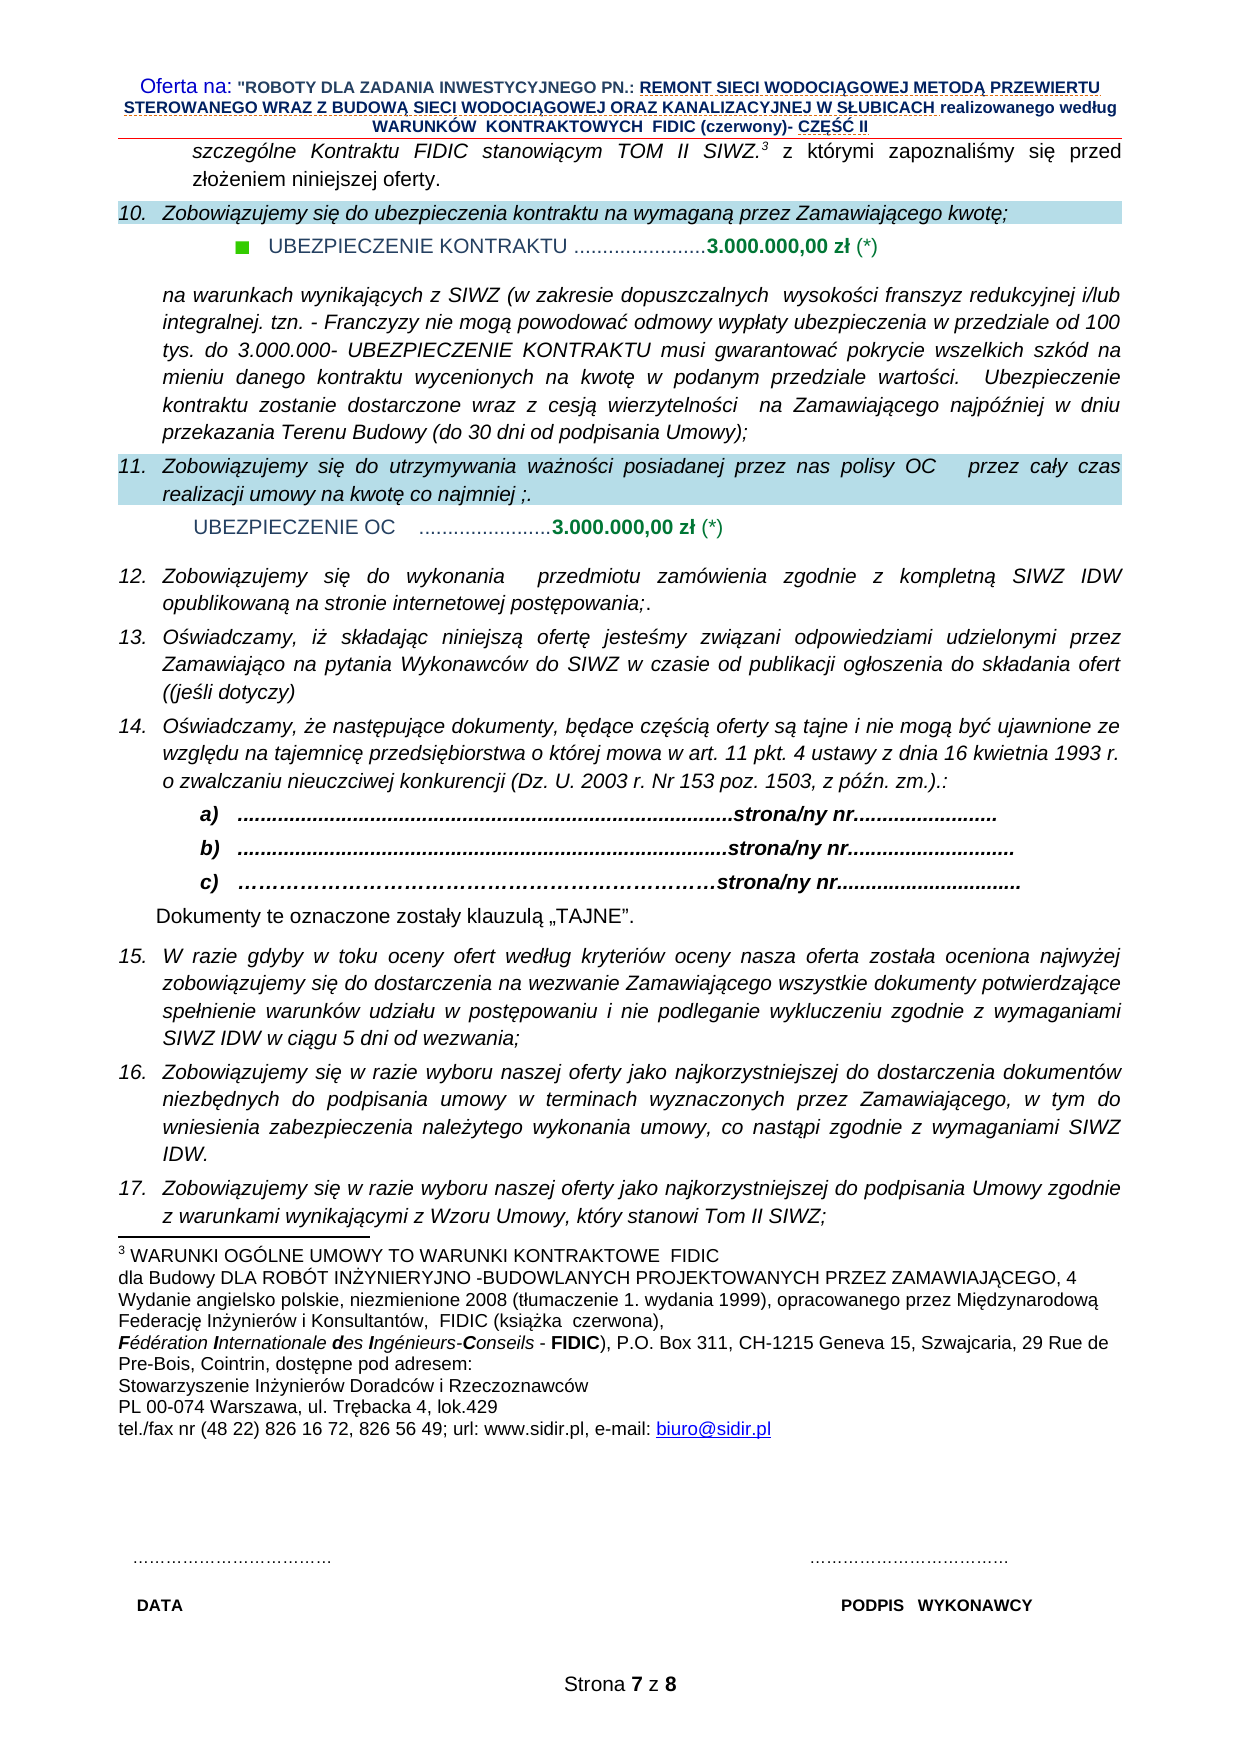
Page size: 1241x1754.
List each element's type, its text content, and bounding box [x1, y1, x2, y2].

list UBEZPIECZENIE OC .......................3.000.000,00 zł (*) [193, 515, 1122, 539]
list Oświadczamy, że następujące dokumenty, będące częścią oferty są tajne i nie mogą być ujawnione ze względu na tajemnicę przedsiębiorstwa o której mowa w art. 11 pkt. 4 ustawy z dnia 16 kwietnia 1993 r. o zwalczaniu nieuczciwej konkurencji (Dz. U. 2003 r. Nr 153 poz. 1503, z późn. zm.).: [118, 713, 1122, 792]
text Dokumenty te oznaczone zostały klauzulą „TAJNE”. [156, 903, 1122, 927]
list Zobowiązujemy się do ubezpieczenia kontraktu na wymaganą przez Zamawiającego kwotę; [118, 201, 1122, 224]
list Zobowiązujemy się w razie wyboru naszej oferty jako najkorzystniejszej do podpisania Umowy zgodnie z warunkami wynikającymi z Wzoru Umowy, który stanowi Tom II SIWZ; [118, 1176, 1122, 1227]
list ……………………………………………………………strona/ny nr................................ [200, 870, 1122, 894]
list ......................................................................................strona/ny nr......................... [200, 802, 1122, 826]
list UBEZPIECZENIE KONTRAKTU .......................3.000.000,00 zł (*) [231, 234, 1122, 258]
text na warunkach wynikających z SIWZ (w zakresie dopuszczalnych wysokości franszyz redukcyjnej i/lub integralnej. tzn. - Franczyzy nie mogą powodować odmowy wypłaty ubezpieczenia w przedziale od 100 tys. do 3.000.000- UBEZPIECZENIE KONTRAKTU musi gwarantować pokrycie wszelkich szkód na mieniu danego kontraktu wycenionych na kwotę w podanym przedziale wartości. Ubezpieczenie kontraktu zostanie dostarczone wraz z cesją wierzytelności na Zamawiającego najpóźniej w dniu przekazania Terenu Budowy (do 30 dni od podpisania Umowy); [162, 283, 1122, 444]
list Zobowiązujemy się do utrzymywania ważności posiadanej przez nas polisy OC przez cały czas realizacji umowy na kwotę co najmniej ;. [118, 454, 1122, 505]
picture [231, 237, 249, 254]
list Zobowiązujemy się do wykonania przedmiotu zamówienia zgodnie z kompletną SIWZ IDW opublikowaną na stronie internetowej postępowania;. [118, 563, 1122, 615]
list Zobowiązujemy się w razie wyboru naszej oferty jako najkorzystniejszej do dostarczenia dokumentów niezbędnych do podpisania umowy w terminach wyznaczonych przez Zamawiającego, w tym do wniesienia zabezpieczenia należytego wykonania umowy, co nastąpi zgodnie z wymaganiami SIWZ IDW. [118, 1060, 1122, 1166]
list Oświadczamy, iż składając niniejszą ofertę jesteśmy związani odpowiedziami udzielonymi przez Zamawiająco na pytania Wykonawców do SIWZ w czasie od publikacji ogłoszenia do składania ofert ((jeśli dotyczy) [118, 625, 1122, 704]
list .....................................................................................strona/ny nr............................. [200, 836, 1122, 860]
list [162, 139, 1122, 191]
list W razie gdyby w toku oceny ofert według kryteriów oceny nasza oferta została oceniona najwyżej zobowiązujemy się do dostarczenia na wezwanie Zamawiającego wszystkie dokumenty potwierdzające spełnienie warunków udziału w postępowaniu i nie podleganie wykluczeniu zgodnie z wymaganiami SIWZ IDW w ciągu 5 dni od wezwania; [118, 943, 1122, 1050]
